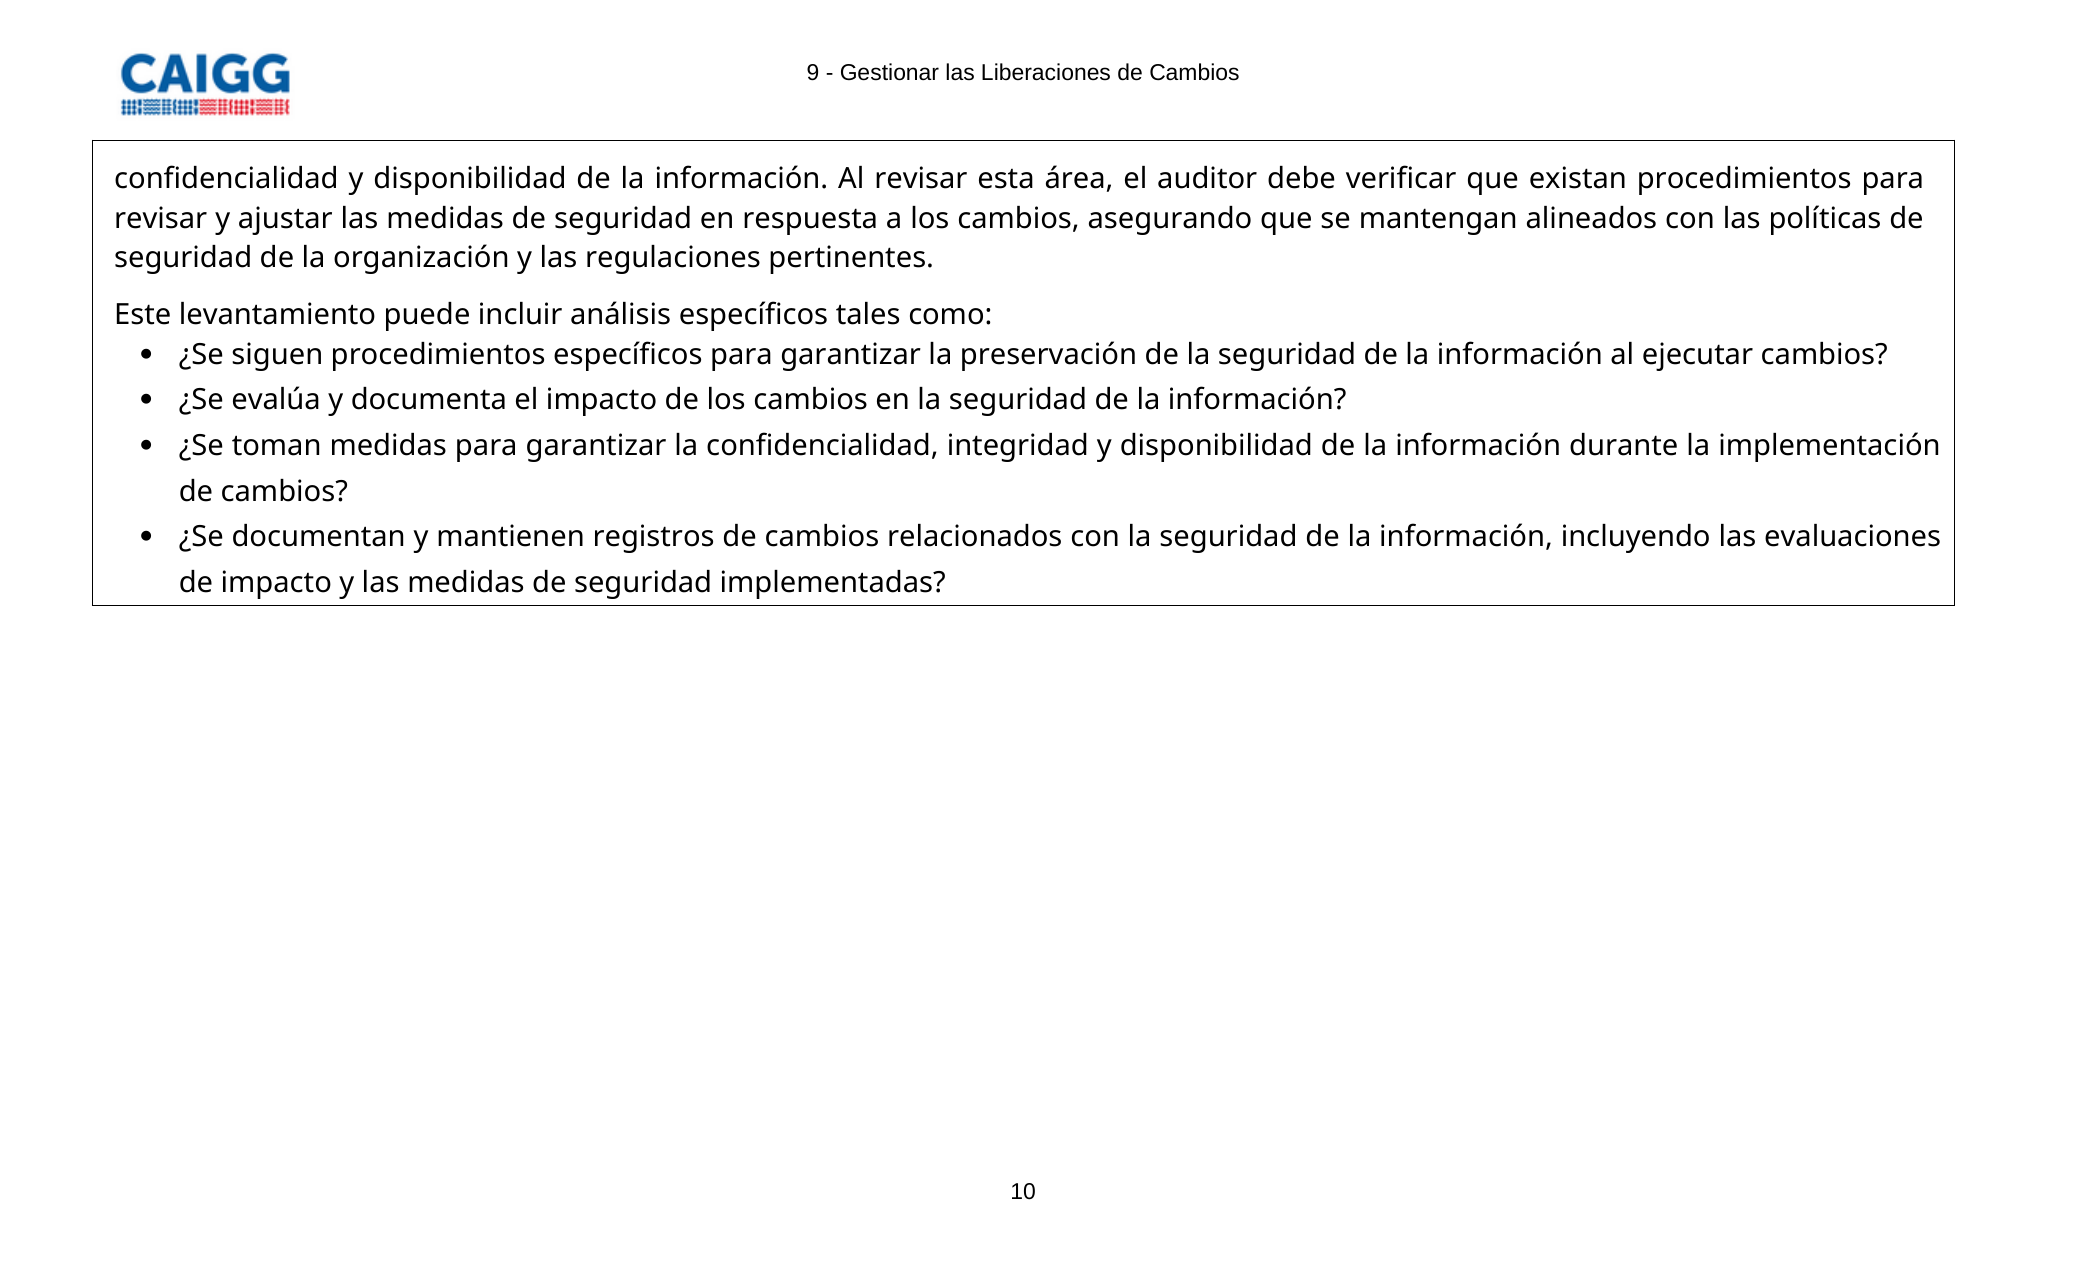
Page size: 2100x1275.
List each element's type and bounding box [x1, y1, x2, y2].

table_cell [93, 141, 1954, 605]
picture [90, 32, 329, 147]
